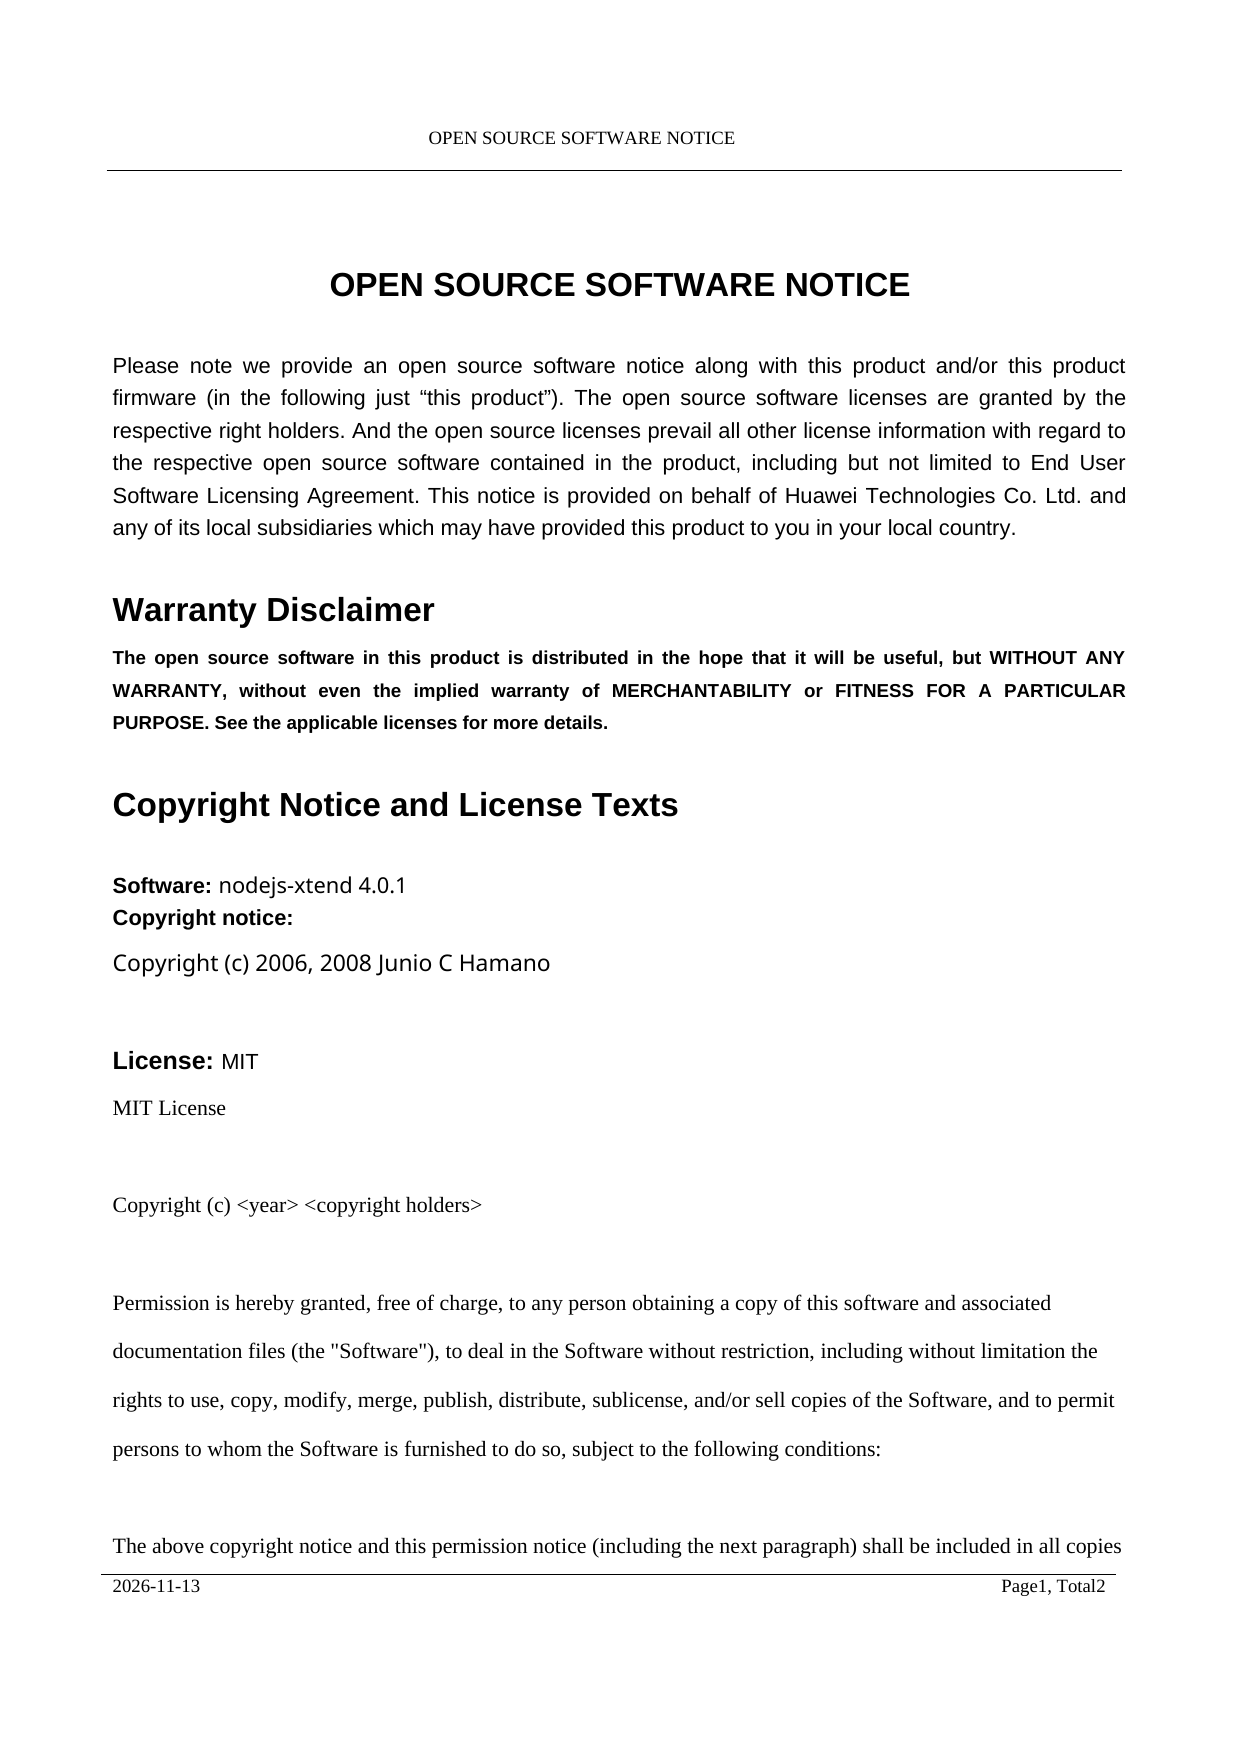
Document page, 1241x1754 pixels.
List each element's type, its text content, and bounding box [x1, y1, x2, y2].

text Copyright (c) 2006, 2008 Junio C Hamano [112, 947, 1128, 1028]
text License: MIT [112, 1044, 1128, 1077]
text The open source software in this product is distributed in the hope that it will be useful, but WITHOUT ANY WARRANTY, without even the implied warranty of MERCHANTABILITY or FITNESS FOR A PARTICULAR PURPOSE. See the applicable licenses for more details. [112, 641, 1128, 739]
text Copyright Notice and License Texts [112, 771, 1128, 836]
text OPEN SOURCE SOFTWARE NOTICE [112, 251, 1128, 316]
text Software: nodejs-xtend 4.0.1 [112, 869, 1128, 901]
text Warranty Disclaimer [112, 576, 1128, 641]
text Copyright notice: [112, 901, 1128, 934]
text Please note we provide an open source software notice along with this product and/or this product firmware (in the following just “this product”). The open source software licenses are granted by the respective right holders. And the open source licenses prevail all other license information with regard to the respective open source software contained in the product, including but not limited to End User Software Licensing Agreement. This notice is provided on behalf of Huawei Technologies Co. Ltd. and any of its local subsidiaries which may have provided this product to you in your local country. [112, 349, 1128, 544]
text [112, 1091, 1128, 1562]
